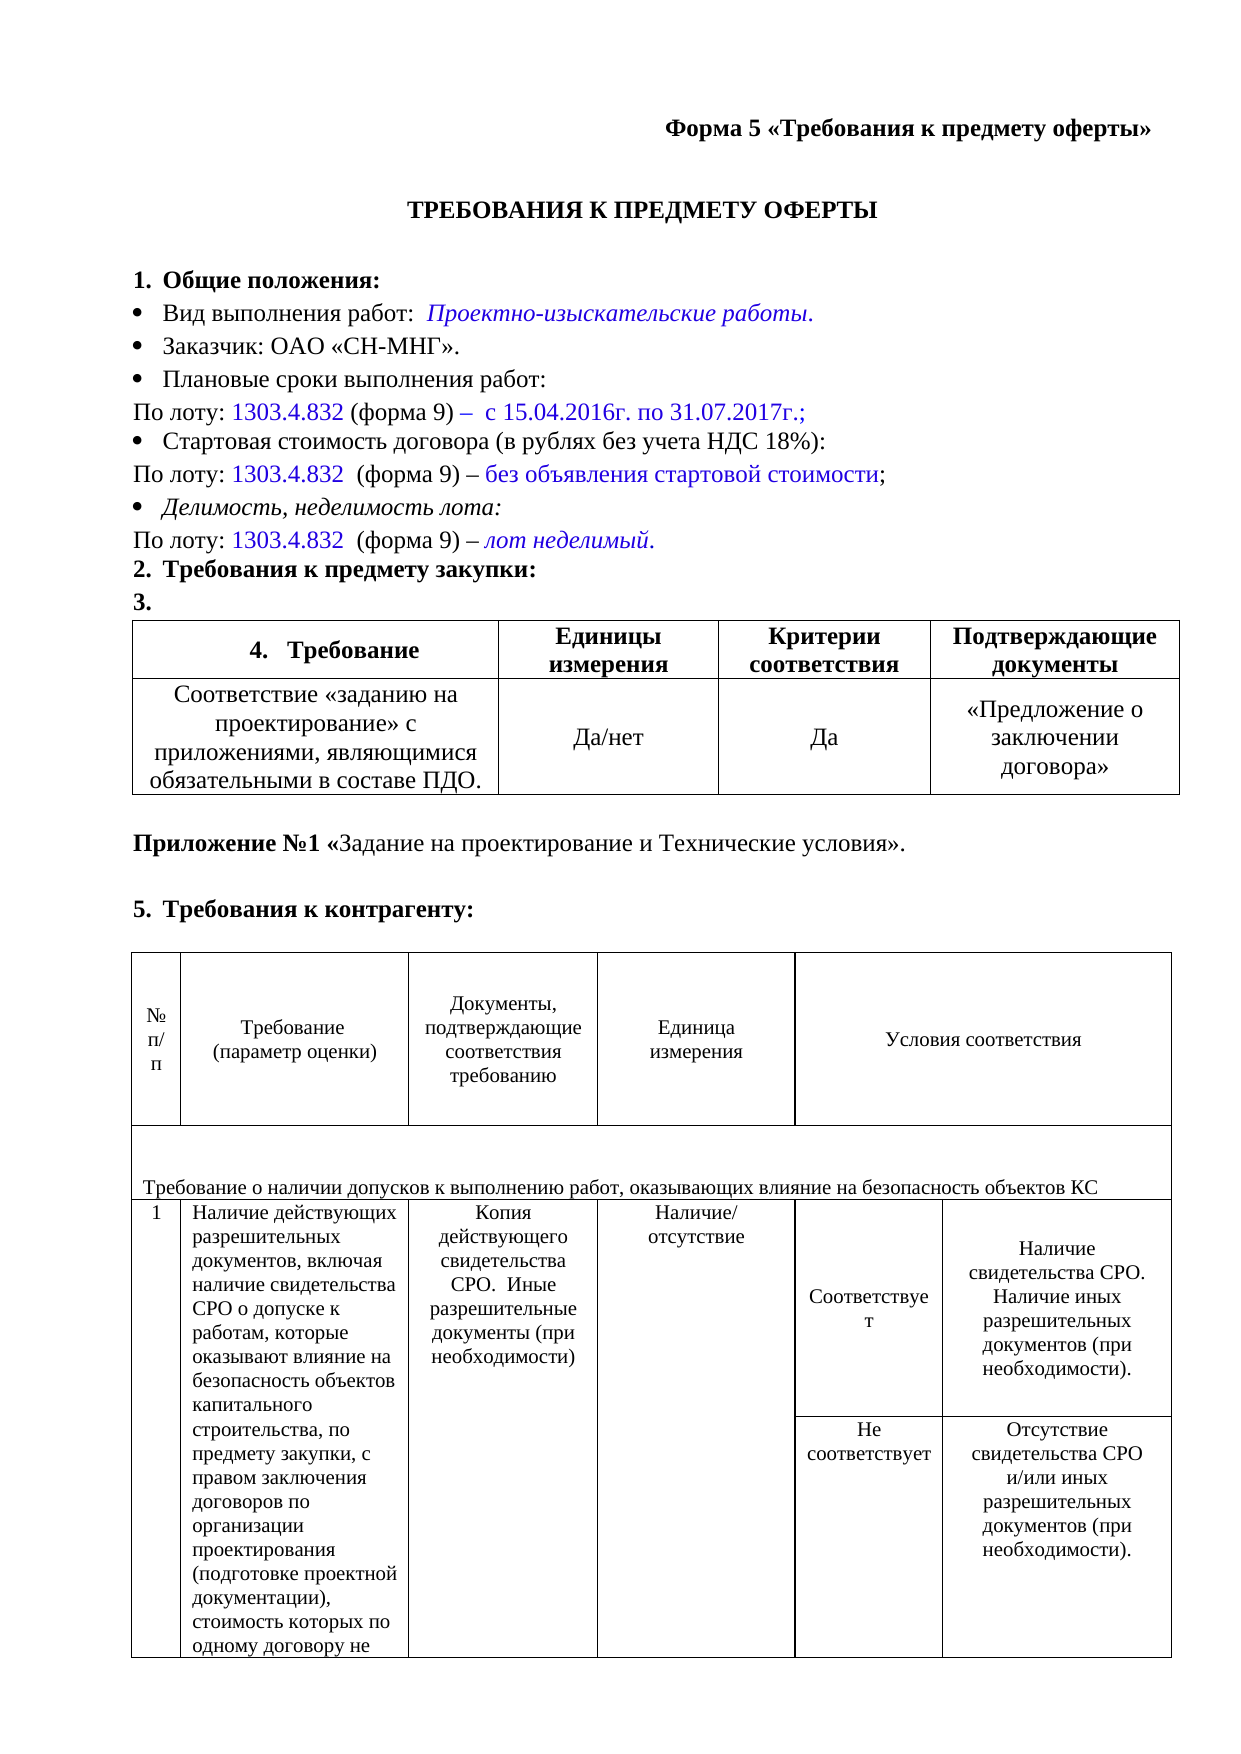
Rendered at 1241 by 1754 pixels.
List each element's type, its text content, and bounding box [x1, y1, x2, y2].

table_cell Наличие/отсутствие [598, 1200, 794, 1657]
list Стартовая стоимость договора (в рублях без учета НДС 18%): [133, 426, 1152, 455]
table_cell Не соответствует [796, 1417, 942, 1657]
table_cell Наличие свидетельства СРО. Наличие иных разрешительных документов (при необходимости). [943, 1200, 1171, 1416]
table_cell «Предложение о заключении договора» [931, 679, 1179, 794]
table_header Требование (параметр оценки) [181, 953, 408, 1125]
table_cell Соответствует [796, 1200, 942, 1416]
list Плановые сроки выполнения работ: [133, 364, 1152, 393]
table_cell Да [719, 679, 930, 794]
table_header Документы, подтверждающие соответствия требованию [409, 953, 597, 1125]
table_header Единицы измерения [499, 621, 718, 678]
table_header Требование [133, 621, 498, 678]
text По лоту: 1303.4.832 (форма 9) – с 15.04.2016г. по 31.07.2017г.; [133, 397, 1152, 426]
table_cell Требование о наличии допусков к выполнению работ, оказывающих влияние на безопасность объектов КС [132, 1126, 1171, 1199]
text По лоту: 1303.4.832 (форма 9) – без объявления стартовой стоимости; [133, 459, 1152, 488]
table_header № п/п [132, 953, 180, 1125]
list Требования к контрагенту: [133, 894, 1152, 923]
text По лоту: 1303.4.832 (форма 9) – лот неделимый. [133, 525, 1152, 554]
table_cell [943, 1417, 1171, 1657]
list Заказчик: ОАО «СН-МНГ». [133, 331, 1152, 360]
table_cell Копия действующего свидетельства СРО. Иные разрешительные документы (при необходимости) [409, 1200, 597, 1657]
list Приложение №1 «Задание на проектирование и Технические условия». [133, 828, 1152, 857]
list Вид выполнения работ: Проектно-изыскательские работы. [133, 298, 1152, 327]
table_header Критерии соответствия [719, 621, 930, 678]
table_cell 1 [132, 1200, 180, 1657]
table_header Единица измерения [598, 953, 794, 1125]
text ТРЕБОВАНИЯ К ПРЕДМЕТУ ОФЕРТЫ [133, 195, 1152, 224]
list Делимость, неделимость лота: [133, 492, 1152, 521]
text Форма 5 «Требования к предмету оферты» [133, 113, 1152, 141]
table_cell Наличие действующих разрешительных документов, включая наличие свидетельства СРО о допуске к работам, которые оказывают влияние на безопасность объектов капитального строительства, по предмету закупки, с правом заключения договоров по организации проектирования (подготовке проектной документации), стоимость которых по одному договору не менее стоимости коммерческого предложения участника по предмету закупки (в соответствии с Градостроительным кодексом РФ) [181, 1200, 408, 1657]
list Общие положения: [133, 265, 1152, 294]
table_cell Да/нет [499, 679, 718, 794]
table_header Подтверждающие документы [931, 621, 1179, 678]
table_cell Соответствие «заданию на проектирование» с приложениями, являющимися обязательными в составе ПДО. [133, 679, 498, 794]
list Требования к предмету закупки: [133, 554, 1152, 582]
table_header Условия соответствия [796, 953, 1171, 1125]
